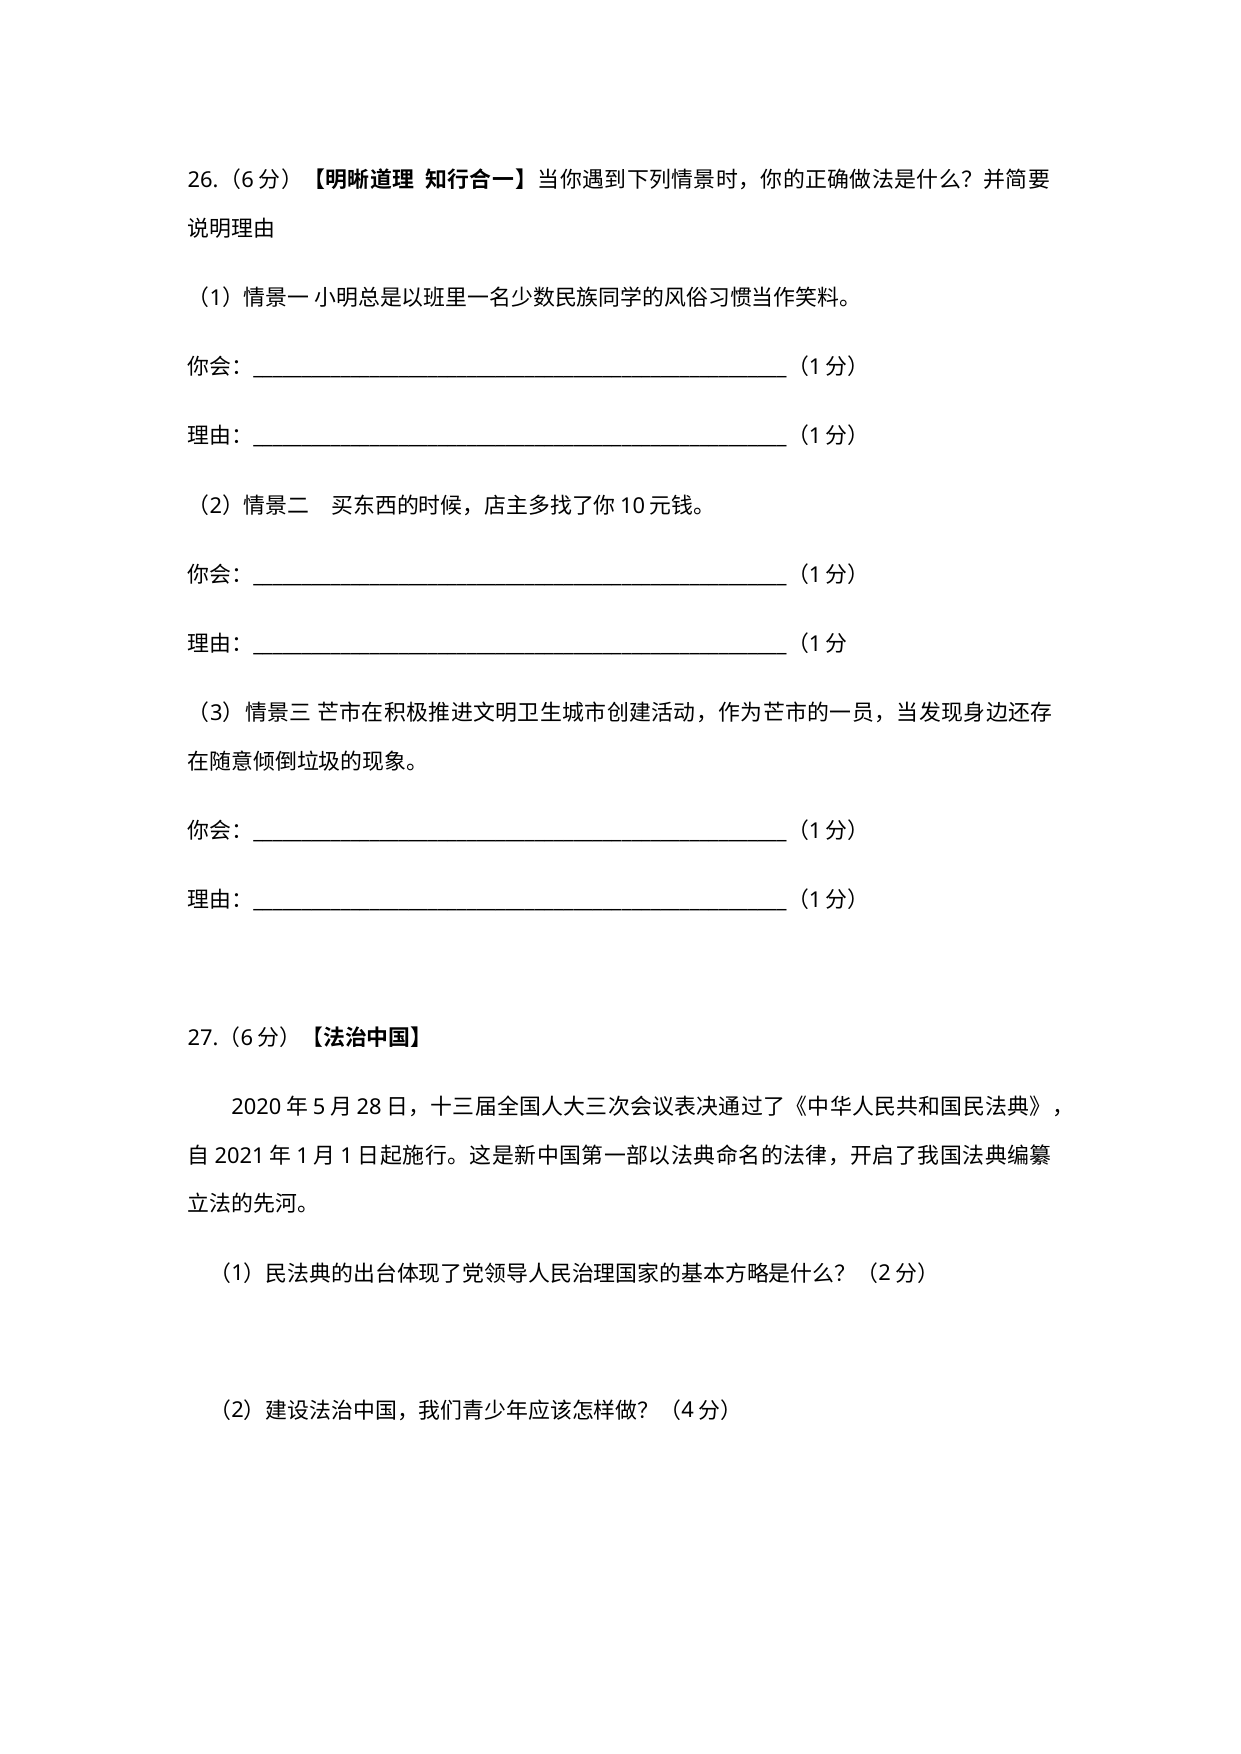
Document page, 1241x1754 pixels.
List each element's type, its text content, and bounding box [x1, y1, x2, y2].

text 你会：_______________________________________________________（1分） [187, 813, 1053, 845]
text 理由：_______________________________________________________（1分） [187, 882, 1053, 914]
text （1）民法典的出台体现了党领导人民治理国家的基本方略是什么？（2分） [187, 1255, 1053, 1288]
text 26.（6分）【明晰道理 知行合一】当你遇到下列情景时，你的正确做法是什么？并简要说明理由 [187, 162, 1053, 243]
text 27.（6分）【法治中国】 [187, 1019, 1053, 1052]
text 理由：_______________________________________________________（1分 [187, 626, 1053, 658]
text （2）情景二 买东西的时候，店主多找了你10元钱。 [187, 487, 1053, 520]
text （2）建设法治中国，我们青少年应该怎样做？（4分） [187, 1393, 1053, 1425]
text （1）情景一 小明总是以班里一名少数民族同学的风俗习惯当作笑料。 [187, 280, 1053, 312]
text 你会：_______________________________________________________（1分） [187, 557, 1053, 589]
text （3）情景三 芒市在积极推进文明卫生城市创建活动，作为芒市的一员，当发现身边还存在随意倾倒垃圾的现象。 [187, 695, 1053, 776]
text 理由：_______________________________________________________（1分） [187, 418, 1053, 451]
text 2020年5月28日，十三届全国人大三次会议表决通过了《中华人民共和国民法典》，自2021年1月1日起施行。这是新中国第一部以法典命名的法律，开启了我国法典编纂立法的先河。 [187, 1088, 1053, 1218]
text 你会：_______________________________________________________（1分） [187, 349, 1053, 382]
